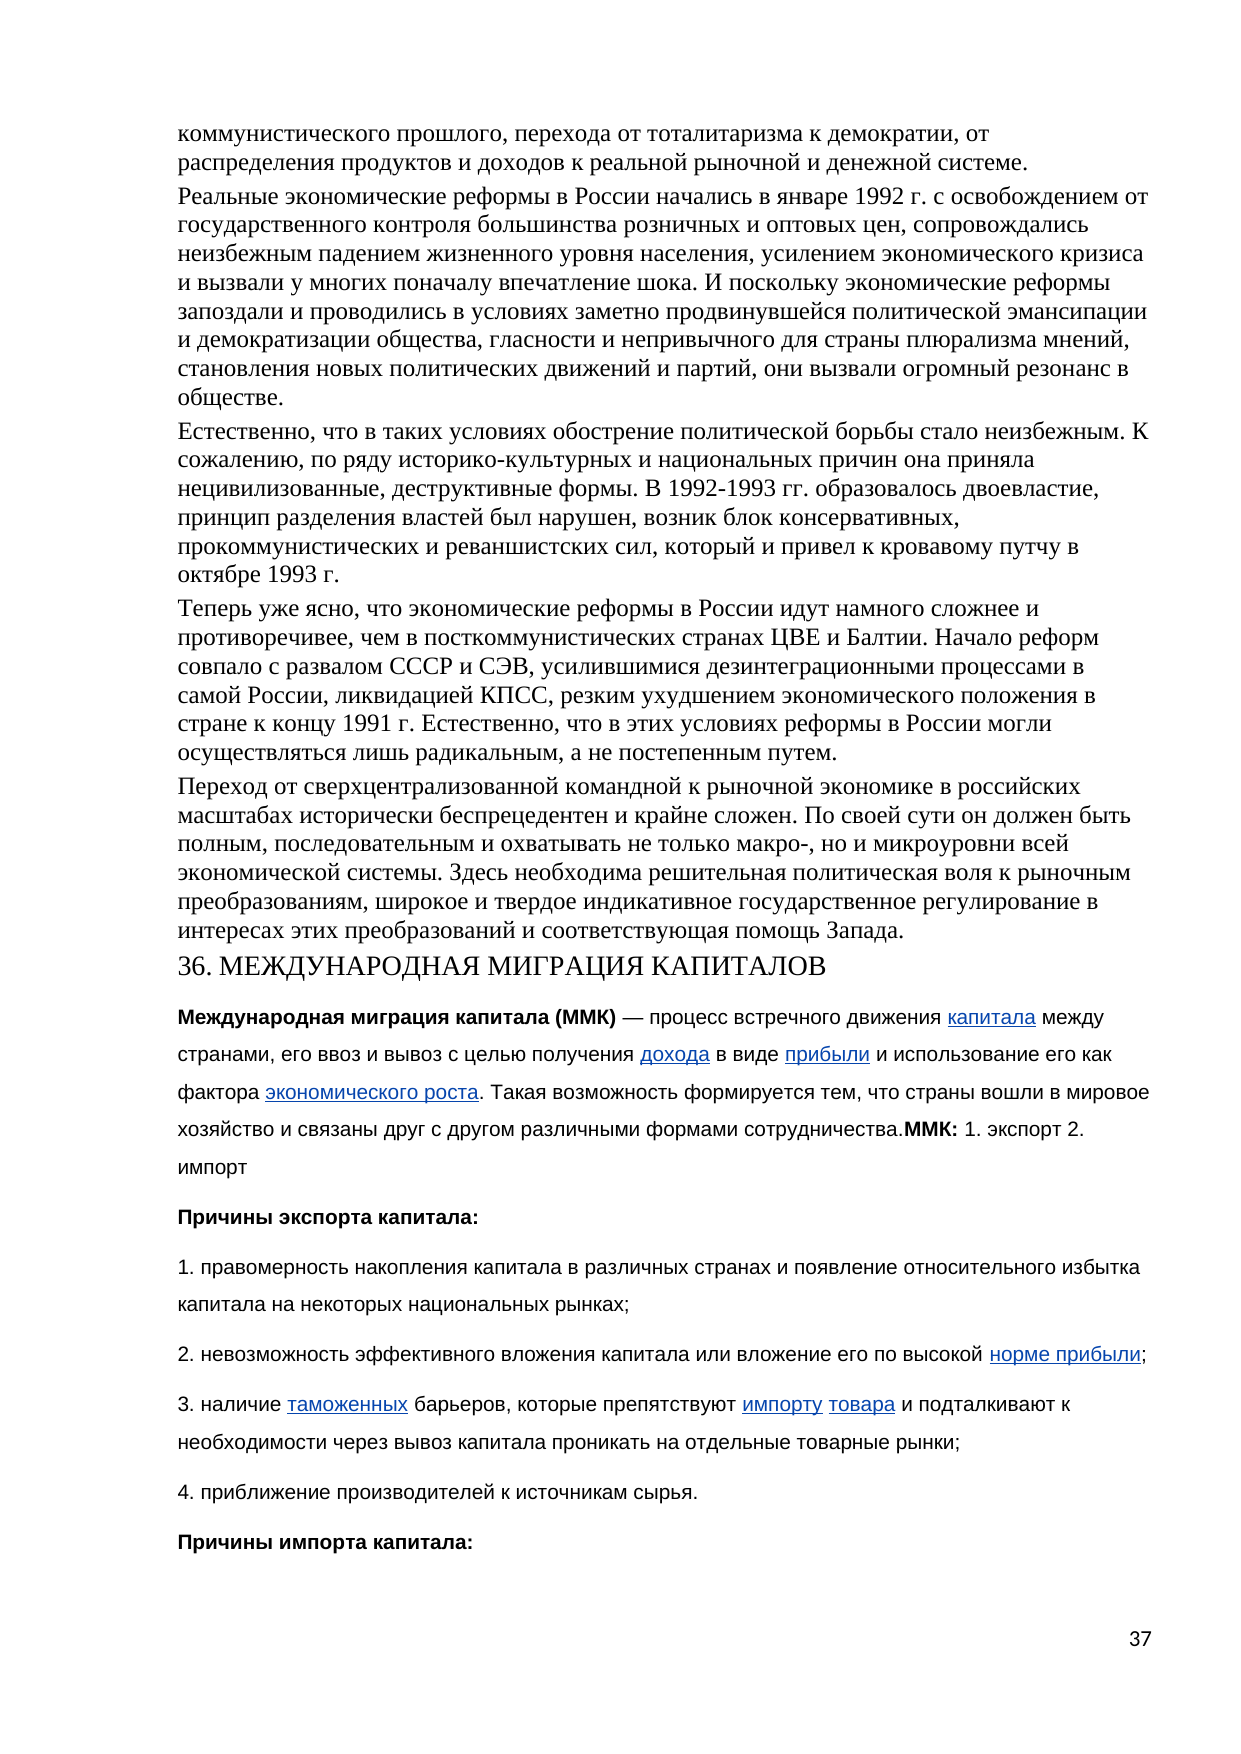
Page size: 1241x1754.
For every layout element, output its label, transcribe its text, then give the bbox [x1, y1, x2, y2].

text Теперь уже ясно, что экономические реформы в России идут намного сложнее и противоречивее, чем в посткоммунистических странах ЦВЕ и Балтии. Начало реформ совпало с развалом СССР и СЭВ, усилившимися дезинтеграционными процессами в самой России, ликвидацией КПСС, резким ухудшением экономического положения в стране к концу 1991 г. Естественно, что в этих условиях реформы в России могли осуществляться лишь радикальным, а не постепенным путем. [177, 593, 1152, 766]
text 1. правомерность накопления капитала в различных странах и появление относительного избытка капитала на некоторых национальных рынках; [177, 1241, 1152, 1316]
text 2. невозможность эффективного вложения капитала или вложение его по высокой норме прибыли; [177, 1328, 1152, 1366]
text Естественно, что в таких условиях обострение политической борьбы стало неизбежным. К сожалению, по ряду историко-культурных и национальных причин она приняла нецивилизованные, деструктивные формы. В 1992-1993 гг. образовалось двоевластие, принцип разделения властей был нарушен, возник блок консервативных, прокоммунистических и реваншистских сил, который и привел к кровавому путчу в октябре 1993 г. [177, 416, 1152, 588]
text 4. приближение производителей к источникам сырья. [177, 1466, 1152, 1503]
text Реальные экономические реформы в России начались в январе 1992 г. с освобождением от государственного контроля большинства розничных и оптовых цен, сопровождались неизбежным падением жизненного уровня населения, усилением экономического кризиса и вызвали у многих поначалу впечатление шока. И поскольку экономические реформы запоздали и проводились в условиях заметно продвинувшейся политической эмансипации и демократизации общества, гласности и непривычного для страны плюрализма мнений, становления новых политических движений и партий, они вызвали огромный резонанс в обществе. [177, 181, 1152, 411]
text Причины импорта капитала: [177, 1516, 1152, 1553]
text 3. наличие таможенных барьеров, которые препятствуют импорту товара и подталкивают к необходимости через вывоз капитала проникать на отдельные товарные рынки; [177, 1378, 1152, 1453]
text Переход от сверхцентрализованной командной к рыночной экономике в российских масштабах исторически беспрецедентен и крайне сложен. По своей сути он должен быть полным, последовательным и охватывать не только макро-, но и микроуровни всей экономической системы. Здесь необходима решительная политическая воля к рыночным преобразованиям, широкое и твердое индикативное государственное регулирование в интересах этих преобразований и соответствующая помощь Запада. [177, 771, 1152, 943]
text Причины экспорта капитала: [177, 1191, 1152, 1228]
text Международная миграция капитала (ММК) — процесс встречного движения капитала между странами, его ввоз и вывоз с целью получения дохода в виде прибыли и использование его как фактора экономического роста. Такая возможность формируется тем, что страны вошли в мировое хозяйство и связаны друг с другом различными формами сотрудничества.ММК: 1. экспорт 2. импорт [177, 991, 1152, 1178]
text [177, 118, 1152, 176]
text 36. МЕЖДУНАРОДНАЯ МИГРАЦИЯ КАПИТАЛОВ [177, 949, 1152, 981]
